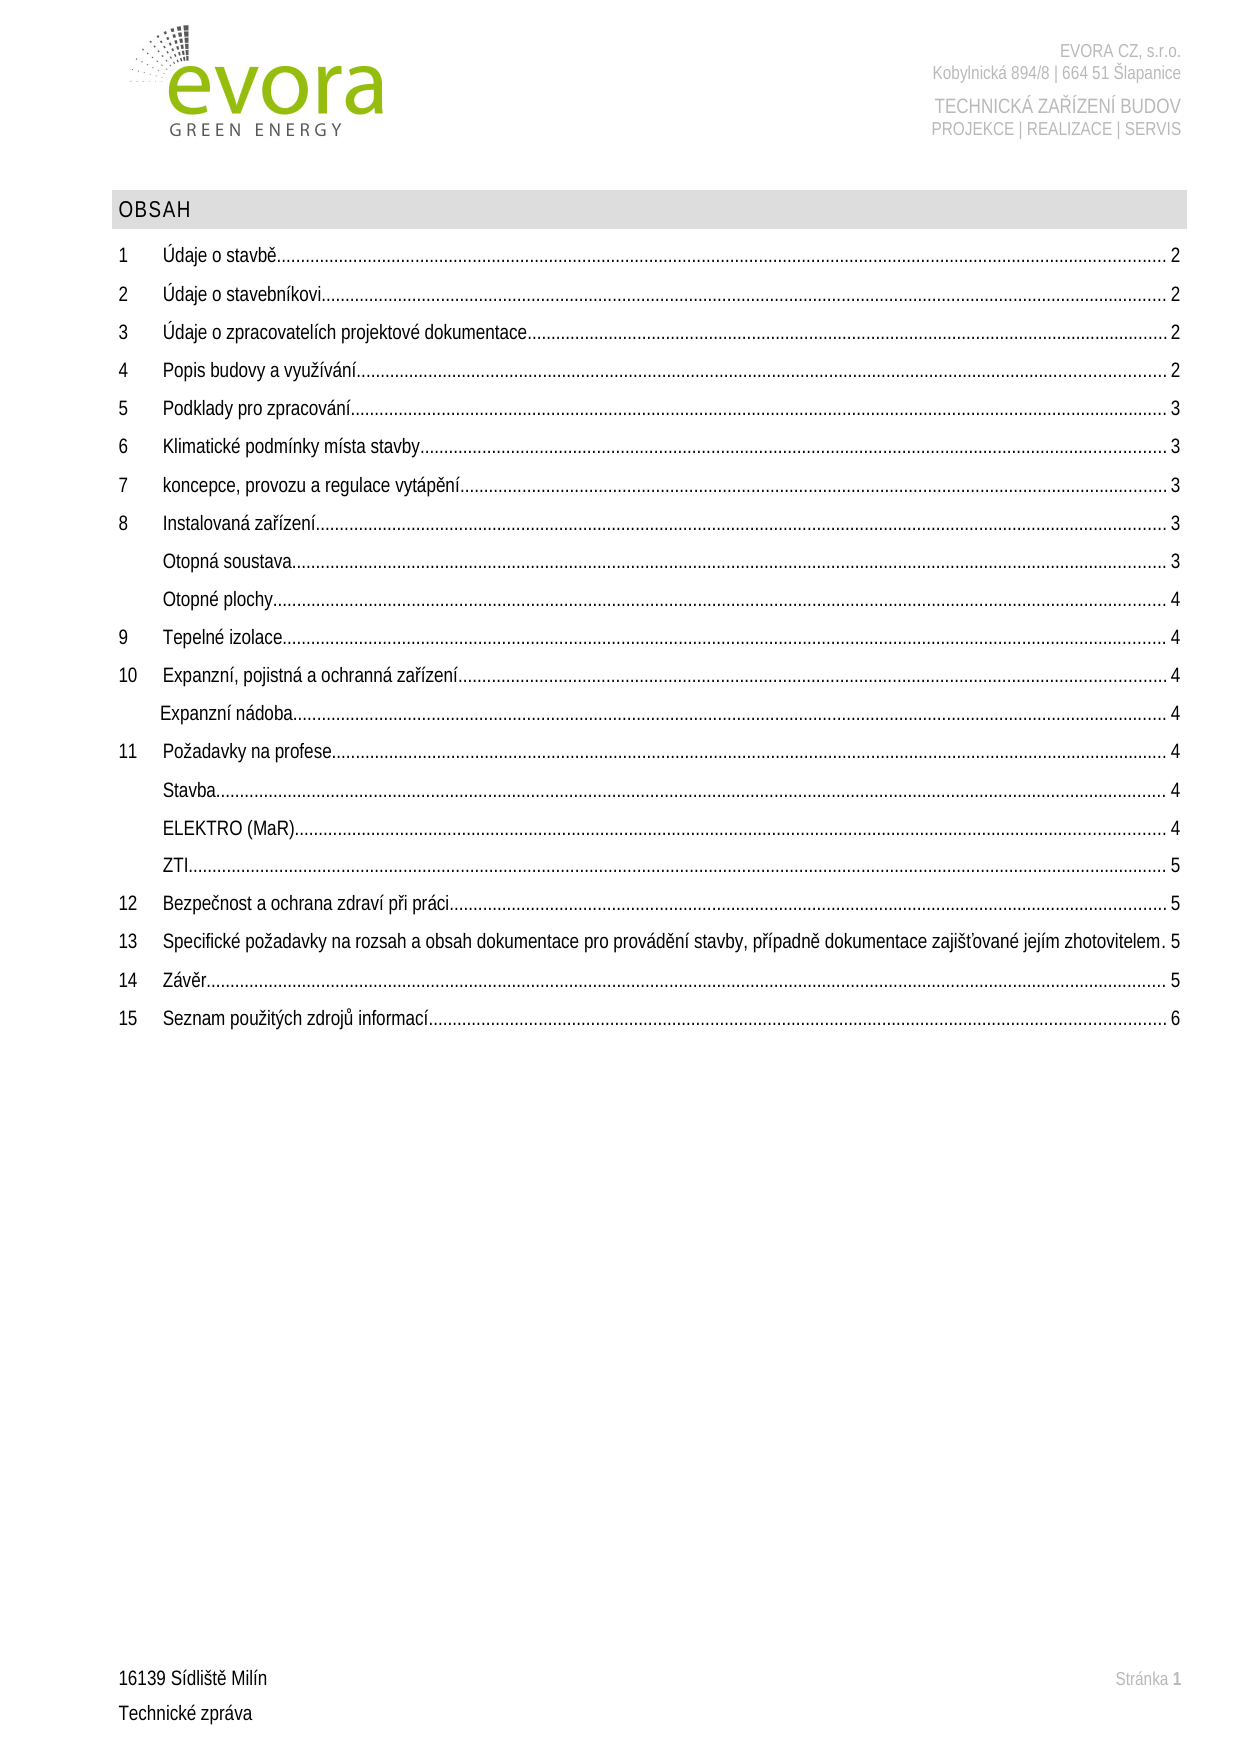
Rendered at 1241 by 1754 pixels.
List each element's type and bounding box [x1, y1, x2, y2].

picture [118, 12, 401, 146]
